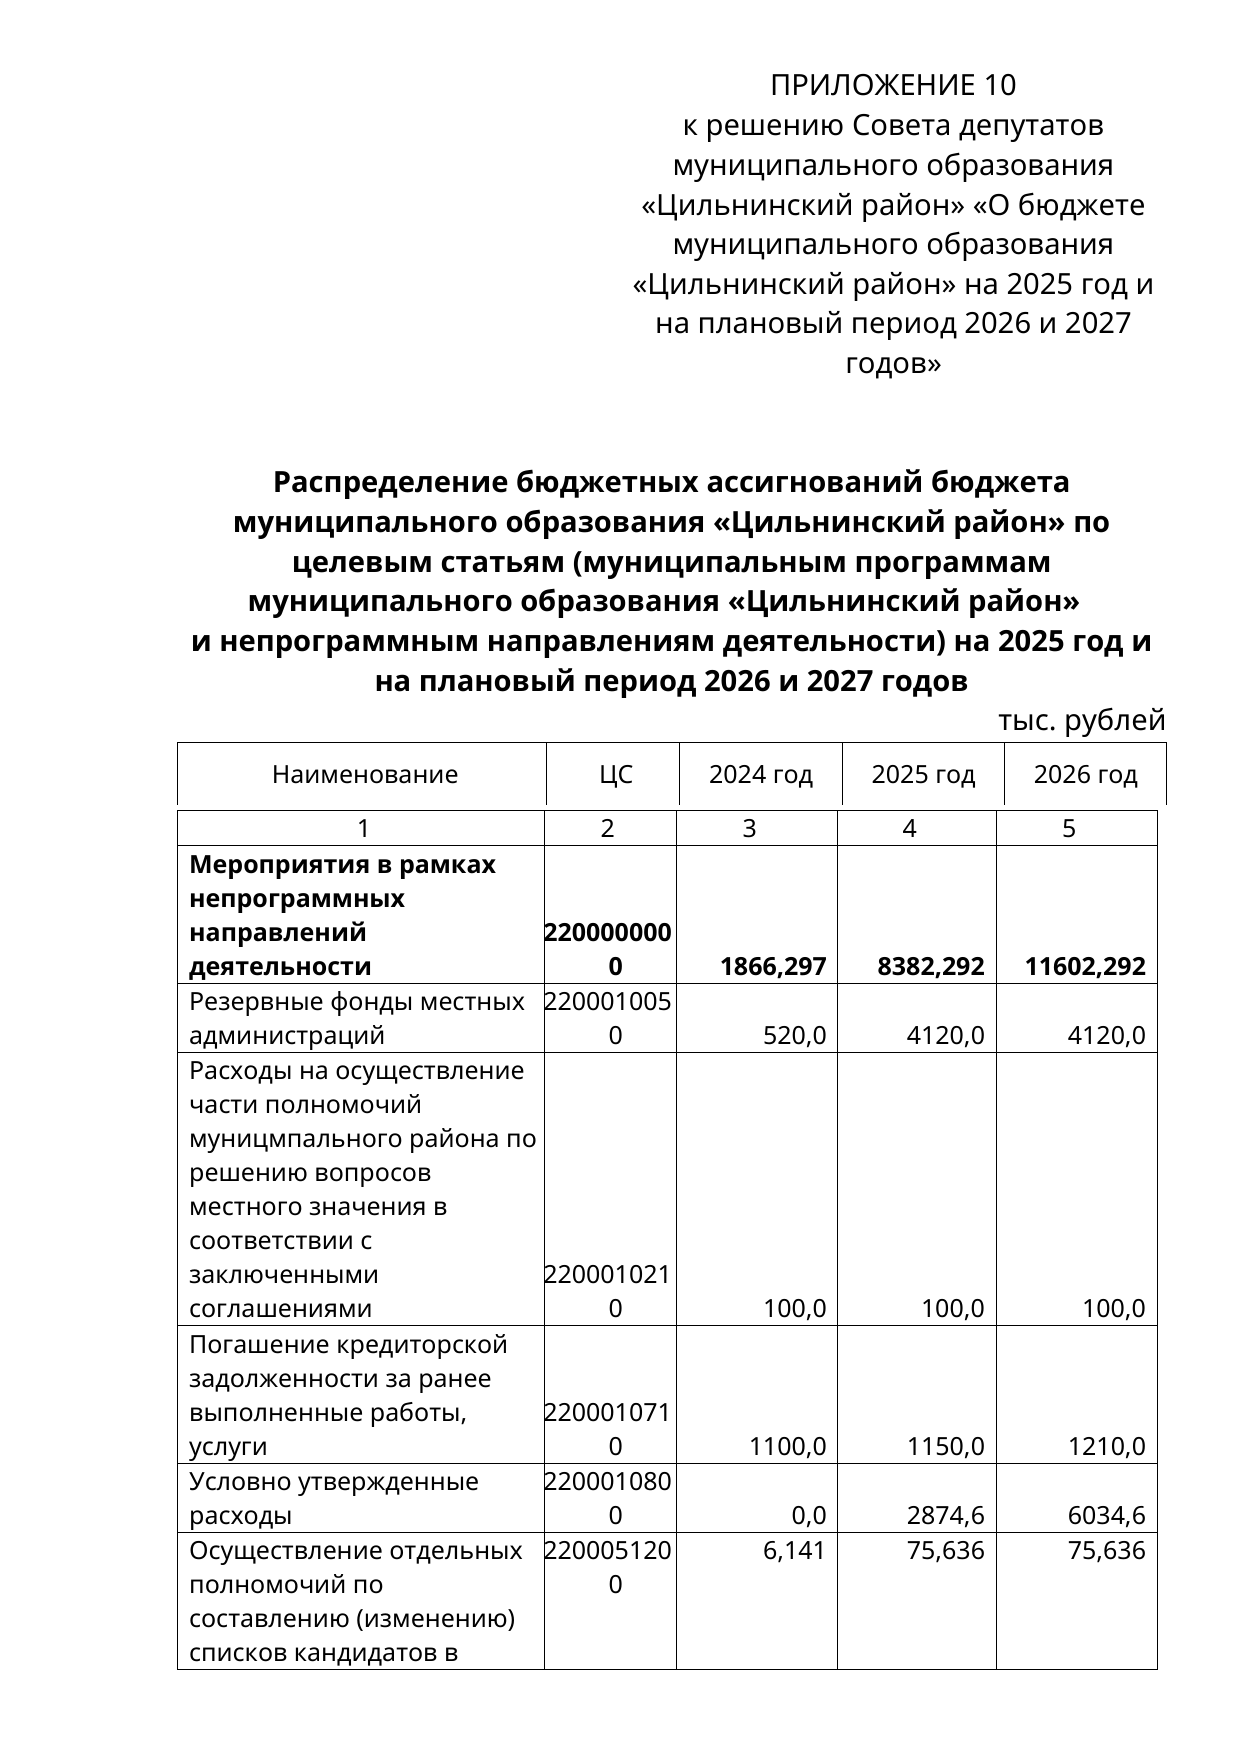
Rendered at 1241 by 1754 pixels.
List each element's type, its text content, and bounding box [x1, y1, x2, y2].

table_cell 2200010800 [545, 1464, 676, 1532]
table_cell 8382,292 [838, 846, 996, 982]
text к решению Совета депутатов муниципального образования «Цильнинский район» «О бюджете муниципального образования «Цильнинский район» на 2025 год и на плановый период 2026 и 2027 годов» [620, 104, 1166, 382]
table_cell 1866,297 [677, 846, 837, 982]
table_header 2024 год [680, 743, 842, 804]
table_header ЦС [547, 743, 679, 804]
table_cell 100,0 [677, 1053, 837, 1325]
table_cell 2200010710 [545, 1326, 676, 1462]
table_cell 6034,6 [997, 1464, 1157, 1532]
table_cell Погашение кредиторской задолженности за ранее выполненные работы, услуги [178, 1326, 544, 1462]
table_cell 100,0 [838, 1053, 996, 1325]
table_cell 75,636 [997, 1533, 1157, 1669]
table_header Наименование [178, 743, 546, 804]
table_cell 2200010210 [545, 1053, 676, 1325]
table_cell Мероприятия в рамках непрограммных направлений деятельности [178, 846, 544, 982]
table_header 2025 год [843, 743, 1004, 804]
text Распределение бюджетных ассигнований бюджета муниципального образования «Цильнинский район» по целевым статьям (муниципальным программам муниципального образования «Цильнинский район» и непрограммным направлениям деятельности) на 2025 год и на плановый период 2026 и 2027 годов [177, 462, 1166, 700]
table_cell Условно утвержденные расходы [178, 1464, 544, 1532]
table_header 2 [545, 811, 676, 845]
table_cell 520,0 [677, 984, 837, 1052]
table_cell 2200000000 [545, 846, 676, 982]
table_header 5 [997, 811, 1157, 845]
table_cell 2874,6 [838, 1464, 996, 1532]
text ПРИЛОЖЕНИЕ 10 [620, 65, 1166, 104]
table_cell 1210,0 [997, 1326, 1157, 1462]
table_cell 2200051200 [545, 1533, 676, 1669]
table_header 2026 год [1005, 743, 1166, 804]
table_cell 100,0 [997, 1053, 1157, 1325]
table_cell 75,636 [838, 1533, 996, 1669]
table_header 4 [838, 811, 996, 845]
table_header 1 [178, 811, 544, 845]
table_header 3 [677, 811, 837, 845]
text тыс. рублей [177, 700, 1166, 739]
table_cell 0,0 [677, 1464, 837, 1532]
table_cell 2200010050 [545, 984, 676, 1052]
table_cell 4120,0 [997, 984, 1157, 1052]
table_cell 6,141 [677, 1533, 837, 1669]
table_cell 1100,0 [677, 1326, 837, 1462]
table_cell Расходы на осуществление части полномочий муницмпального района по решению вопросов местного значения в соответствии с заключенными соглашениями [178, 1053, 544, 1325]
table_cell 11602,292 [997, 846, 1157, 982]
table_cell 1150,0 [838, 1326, 996, 1462]
table_cell 4120,0 [838, 984, 996, 1052]
table_cell Резервные фонды местных администраций [178, 984, 544, 1052]
